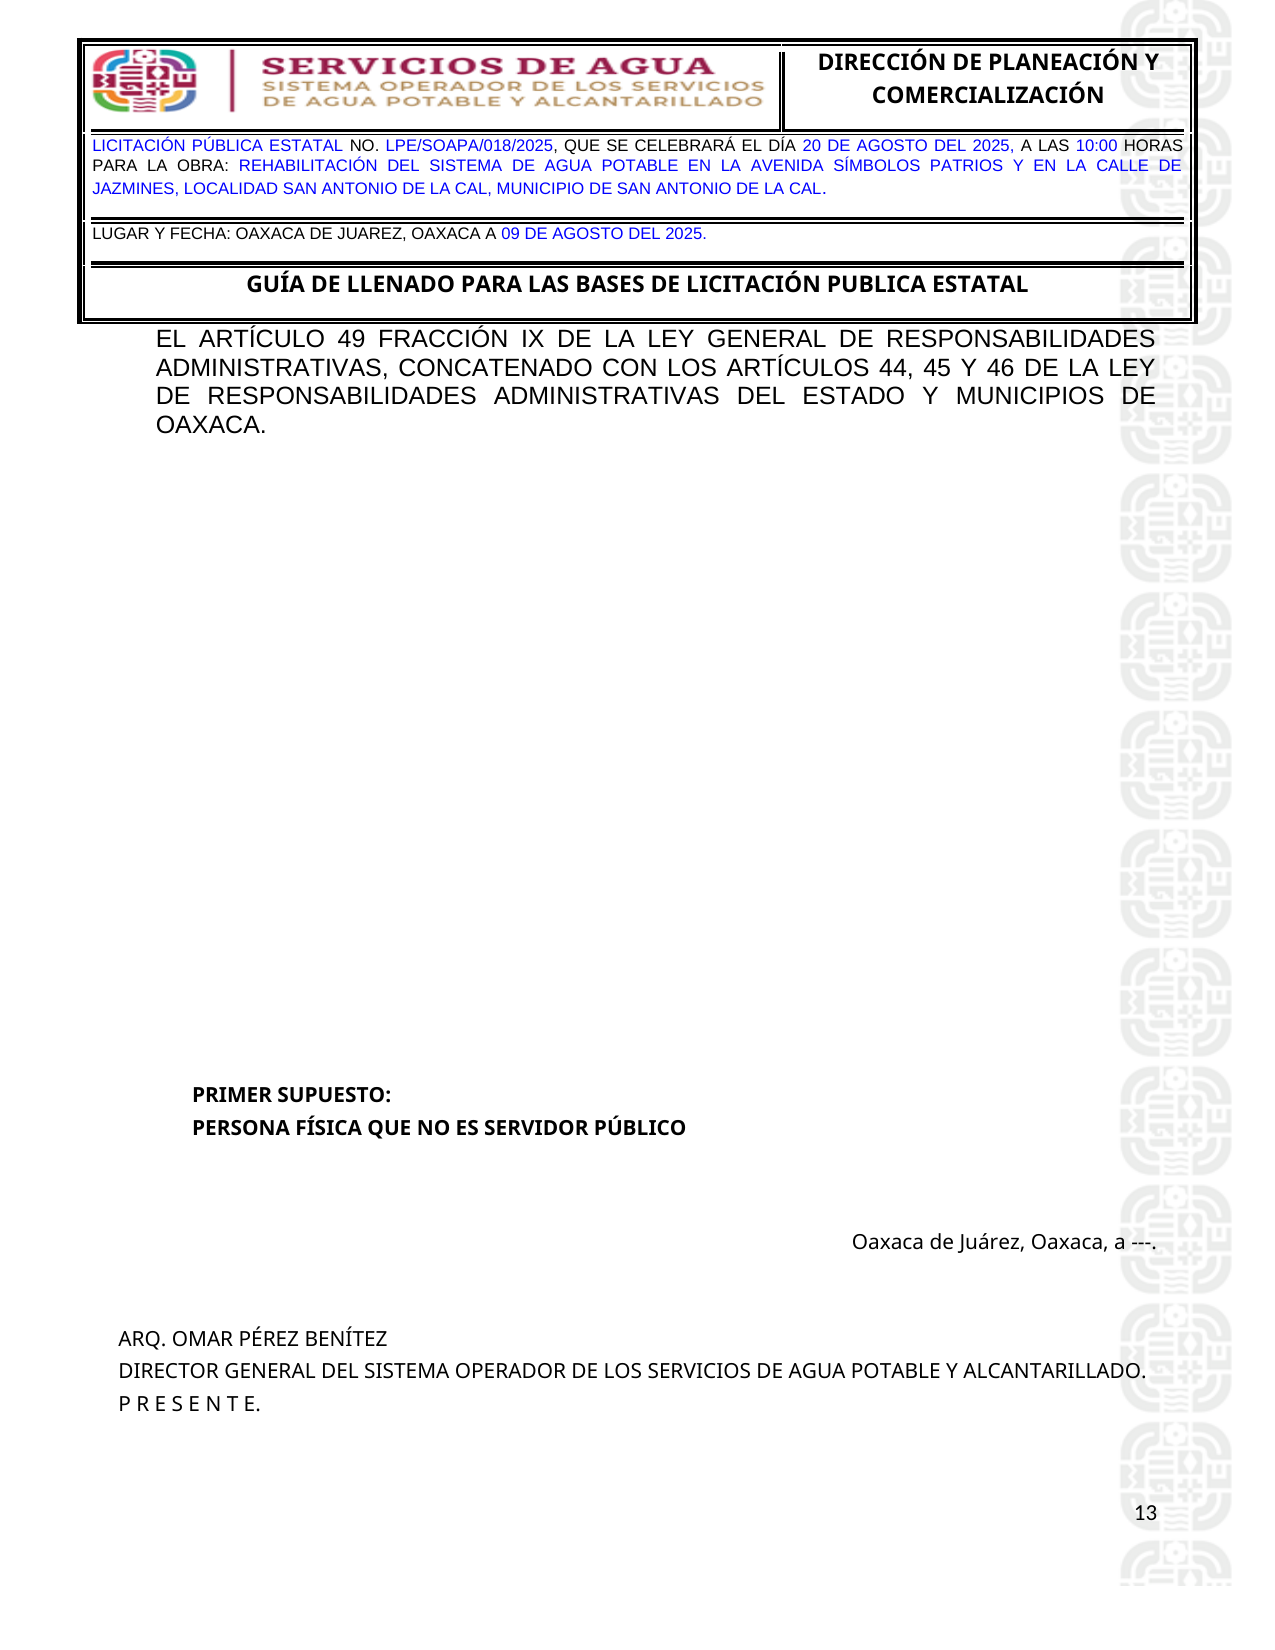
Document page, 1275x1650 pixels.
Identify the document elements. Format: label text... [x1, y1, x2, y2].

text DIRECTOR GENERAL DEL SISTEMA OPERADOR DE LOS SERVICIOS DE AGUA POTABLE Y ALCANTARILLADO. [118, 1356, 1167, 1385]
text P R E S E N T E. [118, 1389, 1167, 1417]
text Oaxaca de Juárez, Oaxaca, a ---. [118, 1227, 1157, 1256]
picture [1105, 42, 1194, 322]
text PERSONA FÍSICA QUE NO ES SERVIDOR PÚBLICO [118, 1113, 1167, 1141]
picture [1105, 0, 1235, 1586]
text ARQ. OMAR PÉREZ BENÍTEZ [118, 1324, 1167, 1352]
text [156, 154, 1157, 217]
picture [88, 46, 773, 123]
picture [1106, 56, 1114, 67]
text PRIMER SUPUESTO: [118, 1080, 1167, 1108]
